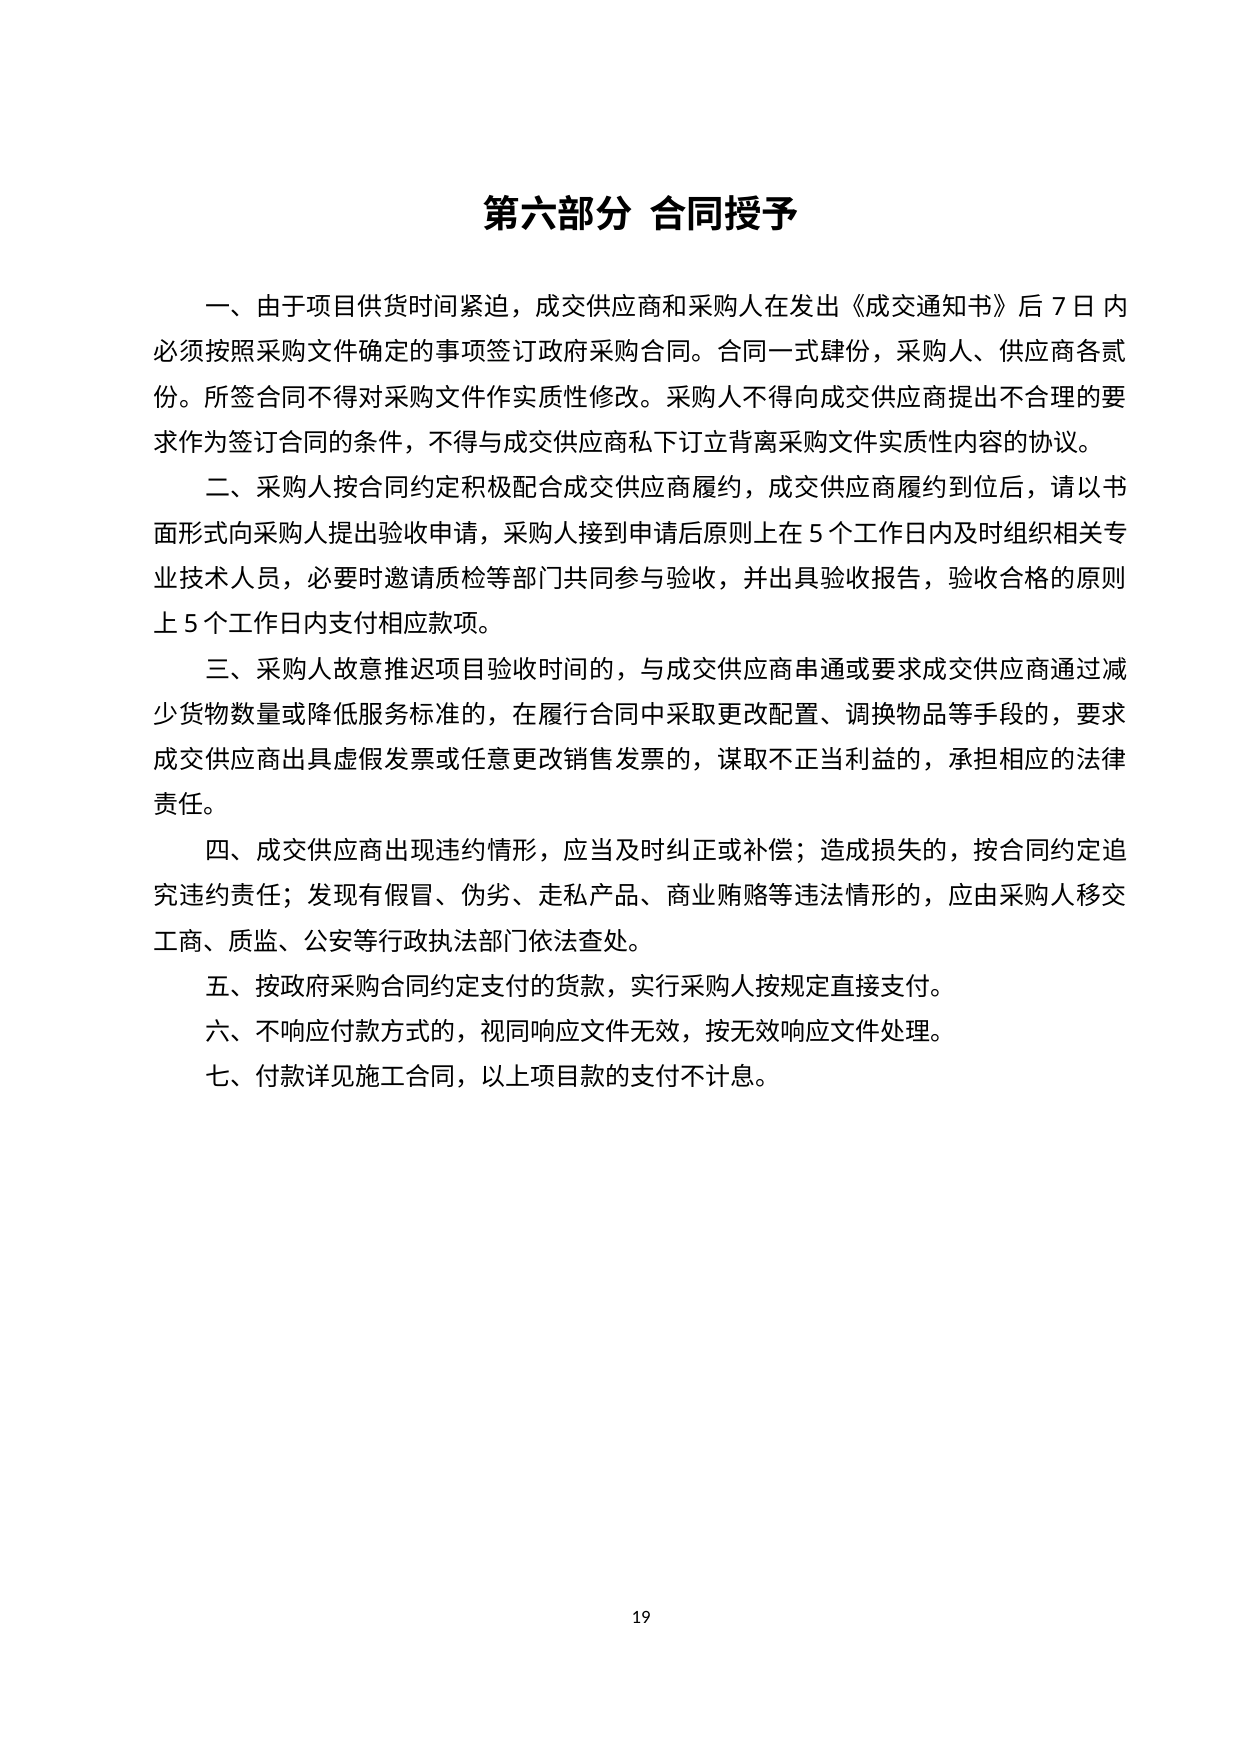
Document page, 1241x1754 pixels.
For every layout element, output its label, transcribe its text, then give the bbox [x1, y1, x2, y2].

text 第六部分 合同授予 [153, 178, 1128, 243]
text 三、采购人故意推迟项目验收时间的，与成交供应商串通或要求成交供应商通过减少货物数量或降低服务标准的，在履行合同中采取更改配置、调换物品等手段的，要求成交供应商出具虚假发票或任意更改销售发票的，谋取不正当利益的，承担相应的法律责任。 [153, 649, 1128, 821]
text 七、付款详见施工合同，以上项目款的支付不计息。 [153, 1057, 1128, 1093]
text 二、采购人按合同约定积极配合成交供应商履约，成交供应商履约到位后，请以书面形式向采购人提出验收申请，采购人接到申请后原则上在5个工作日内及时组织相关专业技术人员，必要时邀请质检等部门共同参与验收，并出具验收报告，验收合格的原则上5个工作日内支付相应款项。 [153, 468, 1128, 640]
text 一、由于项目供货时间紧迫，成交供应商和采购人在发出《成交通知书》后7日 内必须按照采购文件确定的事项签订政府采购合同。合同一式肆份，采购人、供应商各贰份。所签合同不得对采购文件作实质性修改。采购人不得向成交供应商提出不合理的要求作为签订合同的条件，不得与成交供应商私下订立背离采购文件实质性内容的协议。 [153, 287, 1128, 459]
text 五、按政府采购合同约定支付的货款，实行采购人按规定直接支付。 [153, 966, 1128, 1002]
text 六、不响应付款方式的，视同响应文件无效，按无效响应文件处理。 [153, 1012, 1128, 1048]
text 四、成交供应商出现违约情形，应当及时纠正或补偿；造成损失的，按合同约定追究违约责任；发现有假冒、伪劣、走私产品、商业贿赂等违法情形的，应由采购人移交工商、质监、公安等行政执法部门依法查处。 [153, 830, 1128, 957]
